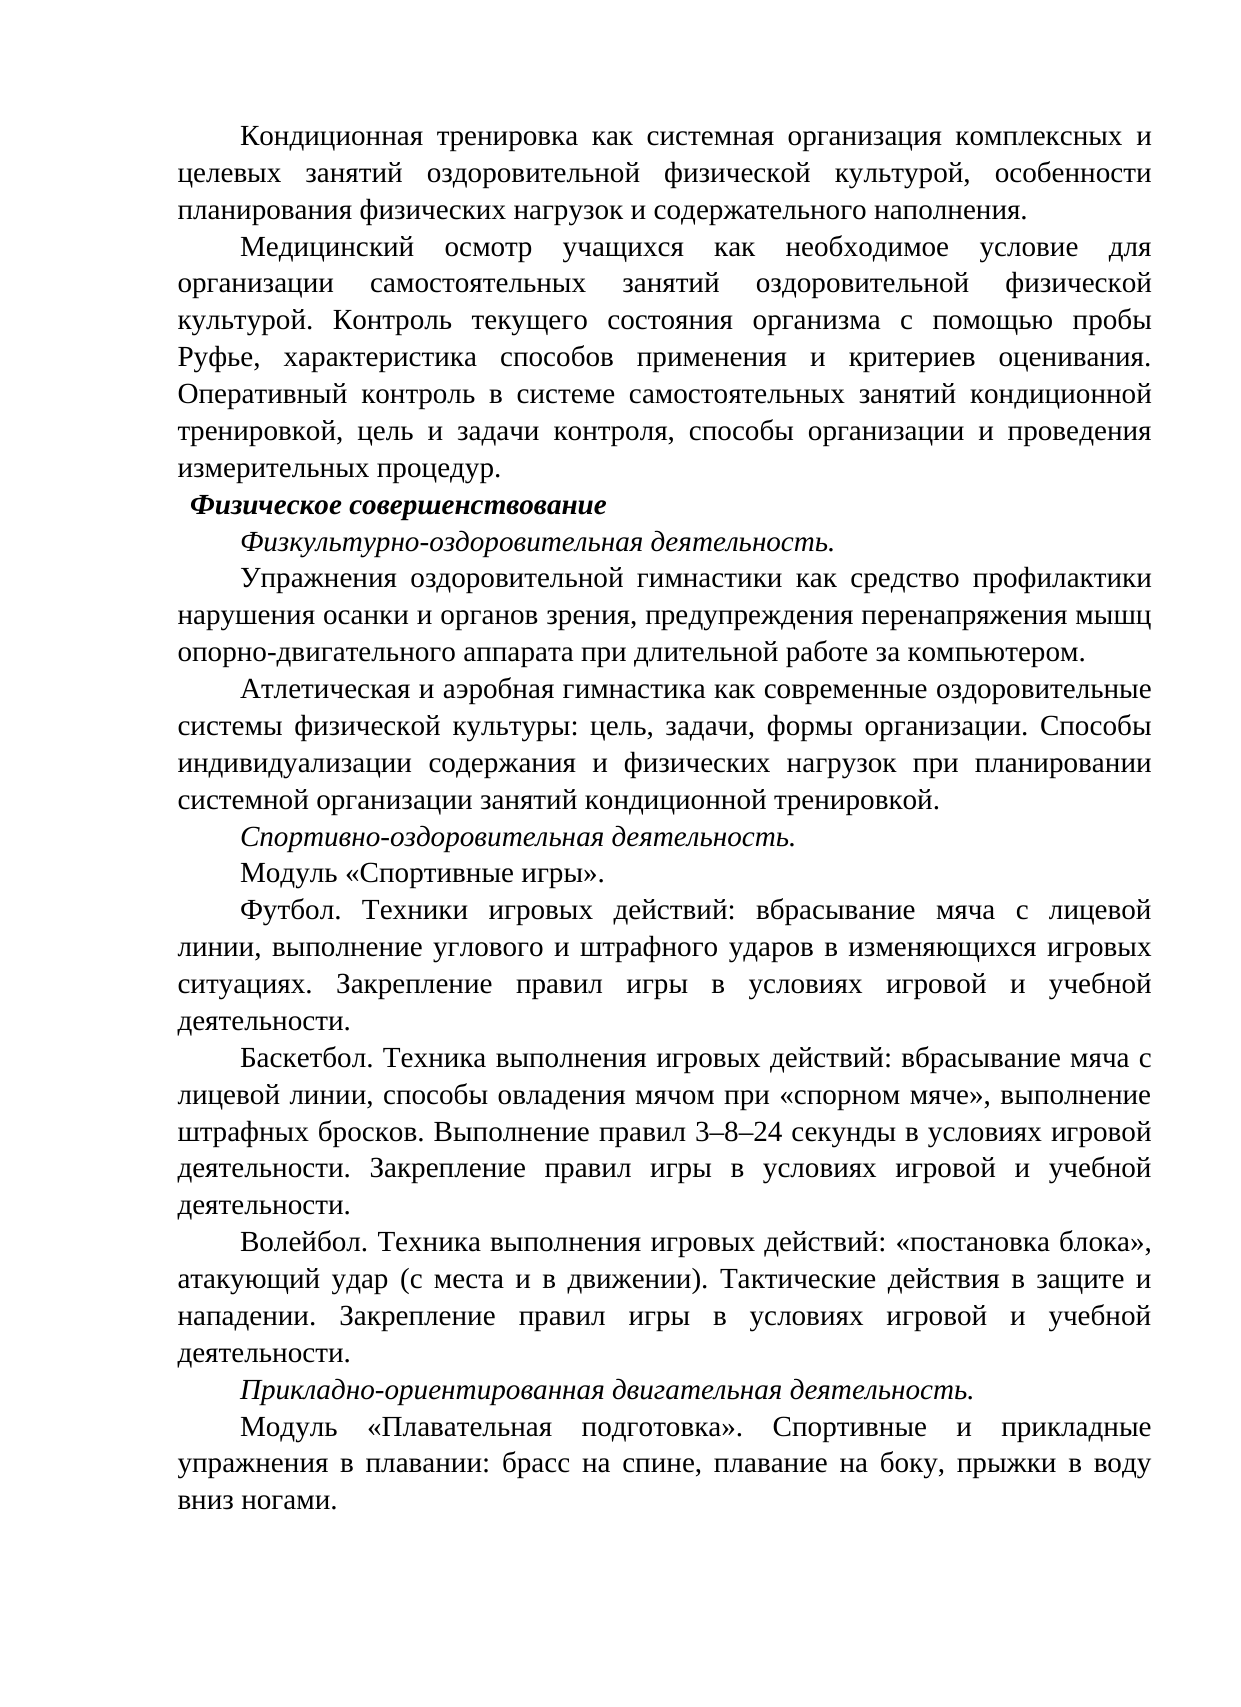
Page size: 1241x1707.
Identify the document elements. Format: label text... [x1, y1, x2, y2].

text Прикладно-ориентированная двигательная деятельность. [177, 1372, 1152, 1405]
text Медицинский осмотр учащихся как необходимое условие для организации самостоятельных занятий оздоровительной физической культурой. Контроль текущего состояния организма с помощью пробы Руфье, характеристика способов применения и критериев оценивания. Оперативный контроль в системе самостоятельных занятий кондиционной тренировкой, цель и задачи контроля, способы организации и проведения измерительных процедур. [177, 229, 1152, 483]
text Модуль «Плавательная подготовка». Спортивные и прикладные упражнения в плавании: брасс на спине, плавание на боку, прыжки в воду вниз ногами. [177, 1409, 1152, 1516]
text Волейбол. Техника выполнения игровых действий: «постановка блока», атакующий удар (с места и в движении). Тактические действия в защите и нападении. Закрепление правил игры в условиях игровой и учебной деятельности. [177, 1224, 1152, 1368]
text Упражнения оздоровительной гимнастики как средство профилактики нарушения осанки и органов зрения, предупреждения перенапряжения мышц опорно-двигательного аппарата при длительной работе за компьютером. [177, 561, 1152, 668]
text Баскетбол. Техника выполнения игровых действий: вбрасывание мяча с лицевой линии, способы овладения мячом при «спорном мяче», выполнение штрафных бросков. Выполнение правил 3–8–24 секунды в условиях игровой деятельности. Закрепление правил игры в условиях игровой и учебной деятельности. [177, 1040, 1152, 1221]
text Атлетическая и аэробная гимнастика как современные оздоровительные системы физической культуры: цель, задачи, формы организации. Способы индивидуализации содержания и физических нагрузок при планировании системной организации занятий кондиционной тренировкой. [177, 671, 1152, 815]
text Физическое совершенствование [190, 487, 1152, 520]
text Модуль «Спортивные игры». [177, 856, 1152, 889]
text Футбол. Техники игровых действий: вбрасывание мяча с лицевой линии, выполнение углового и штрафного ударов в изменяющихся игровых ситуациях. Закрепление правил игры в условиях игровой и учебной деятельности. [177, 892, 1152, 1037]
text Физкультурно-оздоровительная деятельность. [177, 524, 1152, 557]
text Кондиционная тренировка как системная организация комплексных и целевых занятий оздоровительной физической культурой, особенности планирования физических нагрузок и содержательного наполнения. [177, 118, 1152, 225]
text Спортивно-оздоровительная деятельность. [177, 819, 1152, 852]
